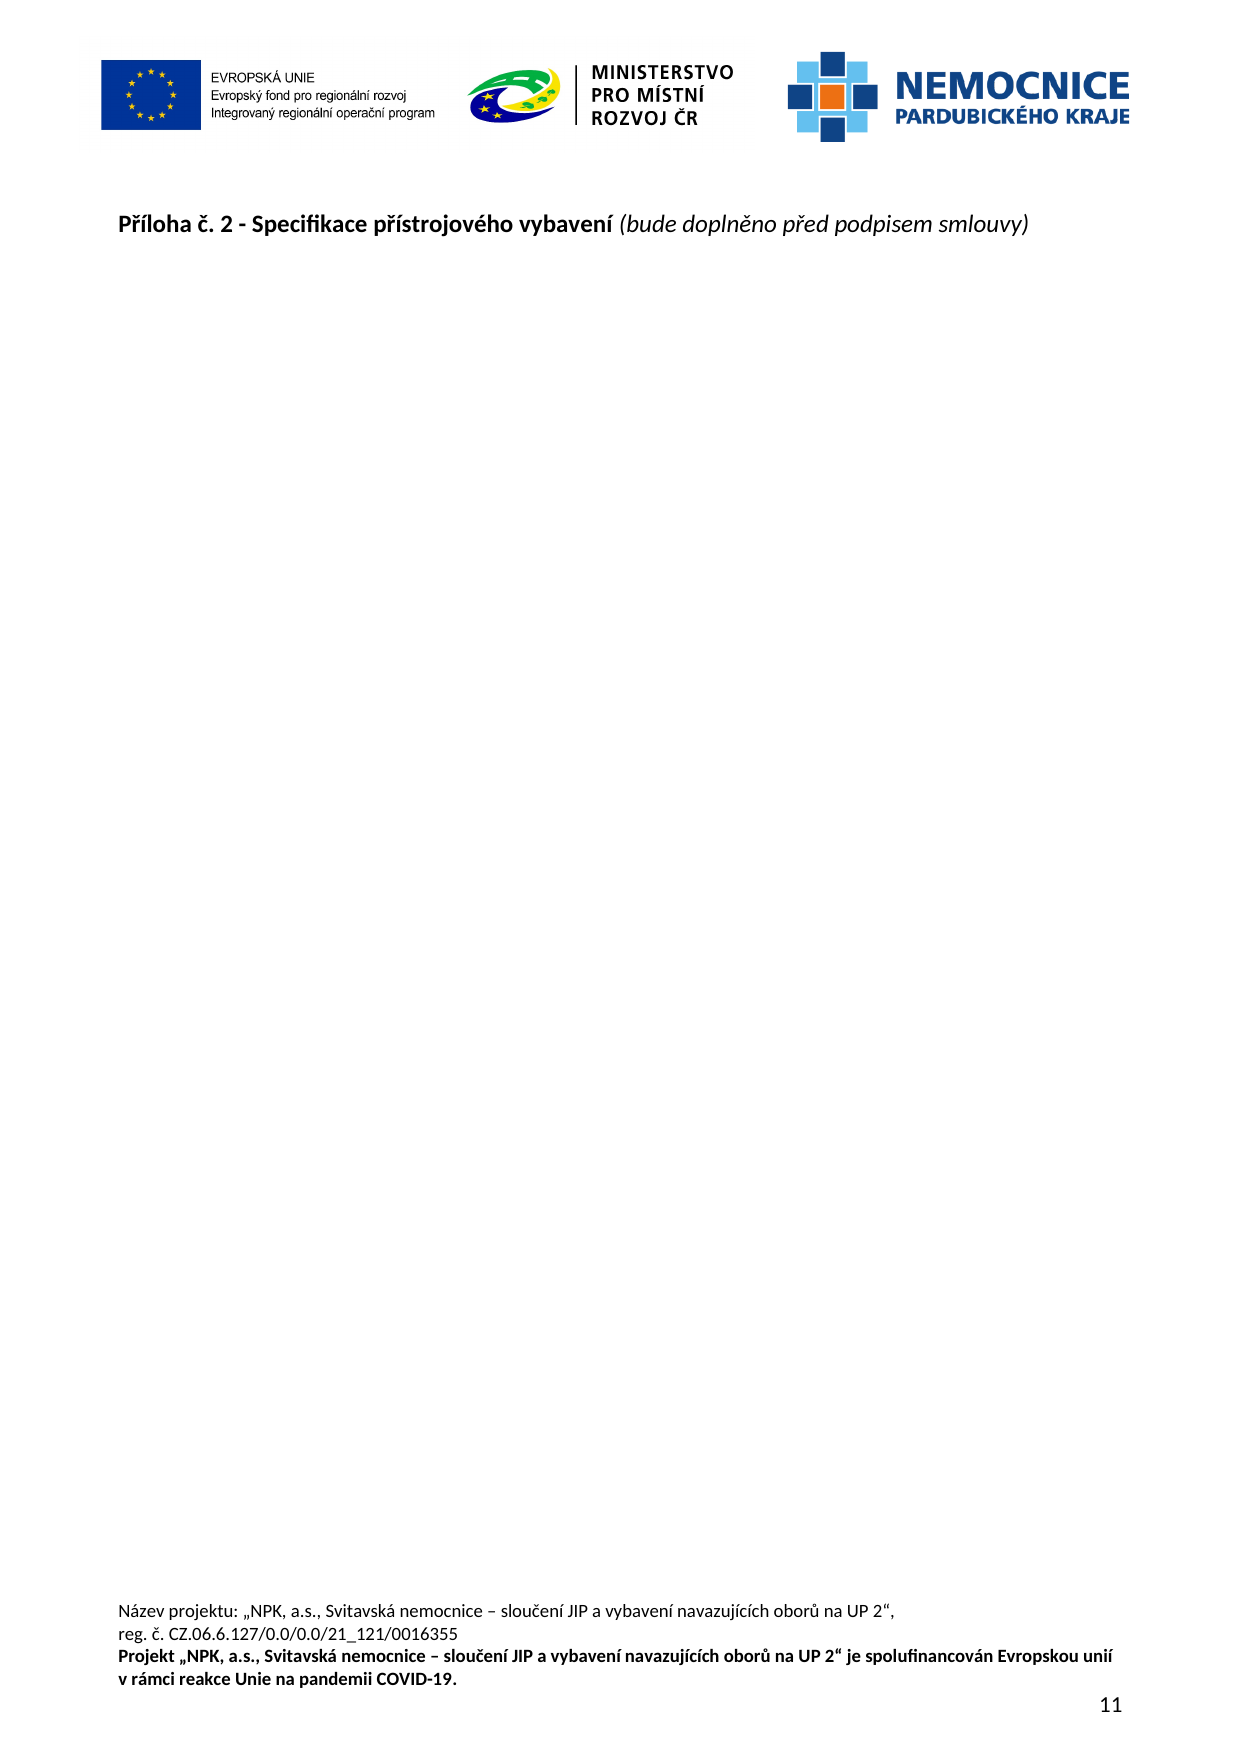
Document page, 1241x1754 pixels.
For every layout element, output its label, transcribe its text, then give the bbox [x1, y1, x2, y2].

picture [79, 36, 755, 153]
text Příloha č. 2 - Specifikace přístrojového vybavení (bude doplněno před podpisem smlouvy) [118, 208, 1122, 238]
picture [786, 50, 1130, 143]
